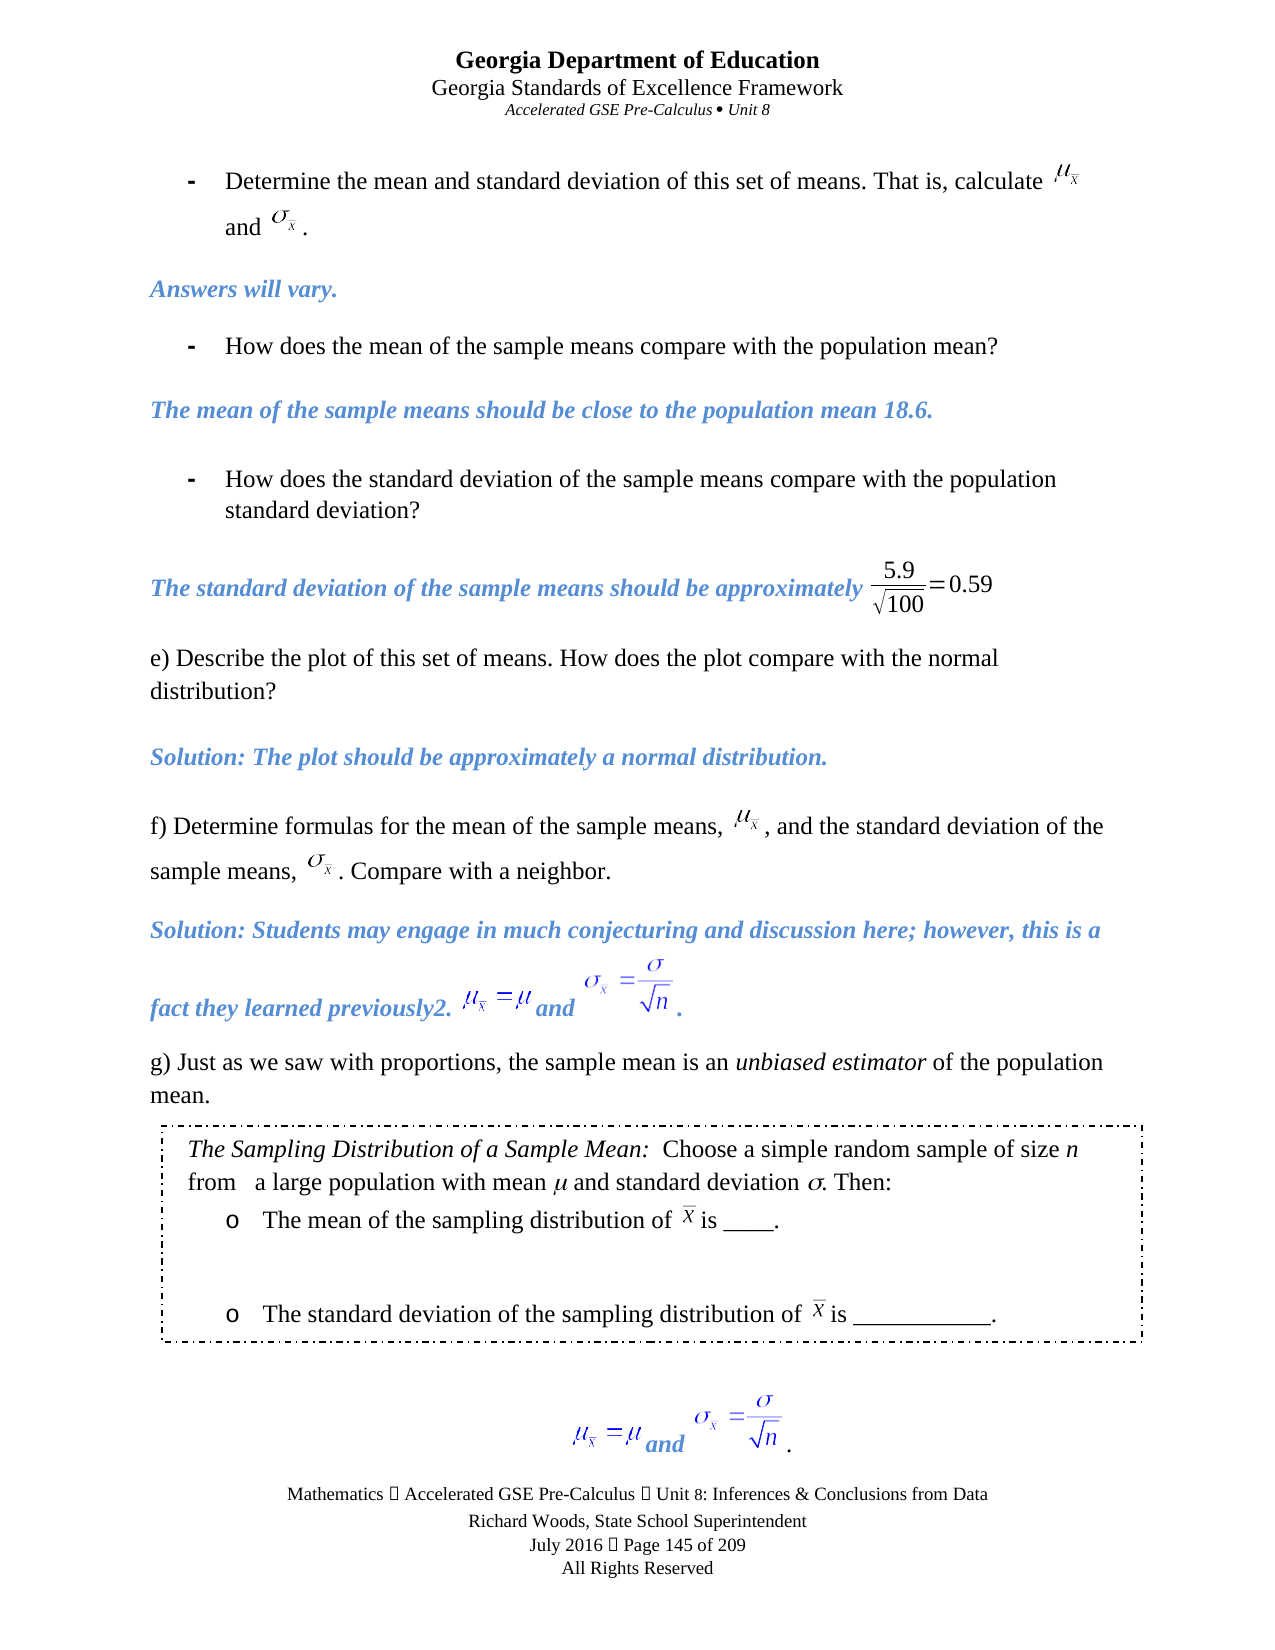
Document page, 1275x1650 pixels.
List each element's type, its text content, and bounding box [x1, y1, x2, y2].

text Solution: Students may engage in much conjecturing and discussion here; however, this is a fact they learned previously2. and . [150, 915, 1125, 1022]
text e) Describe the plot of this set of means. How does the plot compare with the normal distribution? [150, 643, 1125, 704]
text Answers will vary. [150, 274, 1125, 303]
list The standard deviation of the sampling distribution of is ___________. [225, 1294, 1125, 1330]
text The standard deviation of the sample means should be approximately [150, 557, 1125, 618]
list How does the standard deviation of the sample means compare with the population standard deviation? [187, 461, 1125, 524]
list How does the mean of the sample means compare with the population mean? [187, 328, 1125, 362]
text g) Just as we saw with proportions, the sample mean is an unbiased estimator of the population mean. [150, 1047, 1125, 1109]
list Determine the mean and standard deviation of this set of means. That is, calculate and . [187, 150, 1125, 241]
text The mean of the sample means should be close to the population mean 18.6. [150, 395, 1125, 423]
list The mean of the sampling distribution of is ____. [225, 1200, 1125, 1236]
text and . [150, 1384, 1125, 1458]
text Solution: The plot should be approximately a normal distribution. [150, 742, 1125, 771]
text The Sampling Distribution of a Sample Mean: Choose a simple random sample of size n from a large population with mean and standard deviation . Then: [187, 1134, 1125, 1196]
text f) Determine formulas for the mean of the sample means, , and the standard deviation of the sample means, . Compare with a neighbor. [150, 796, 1125, 885]
